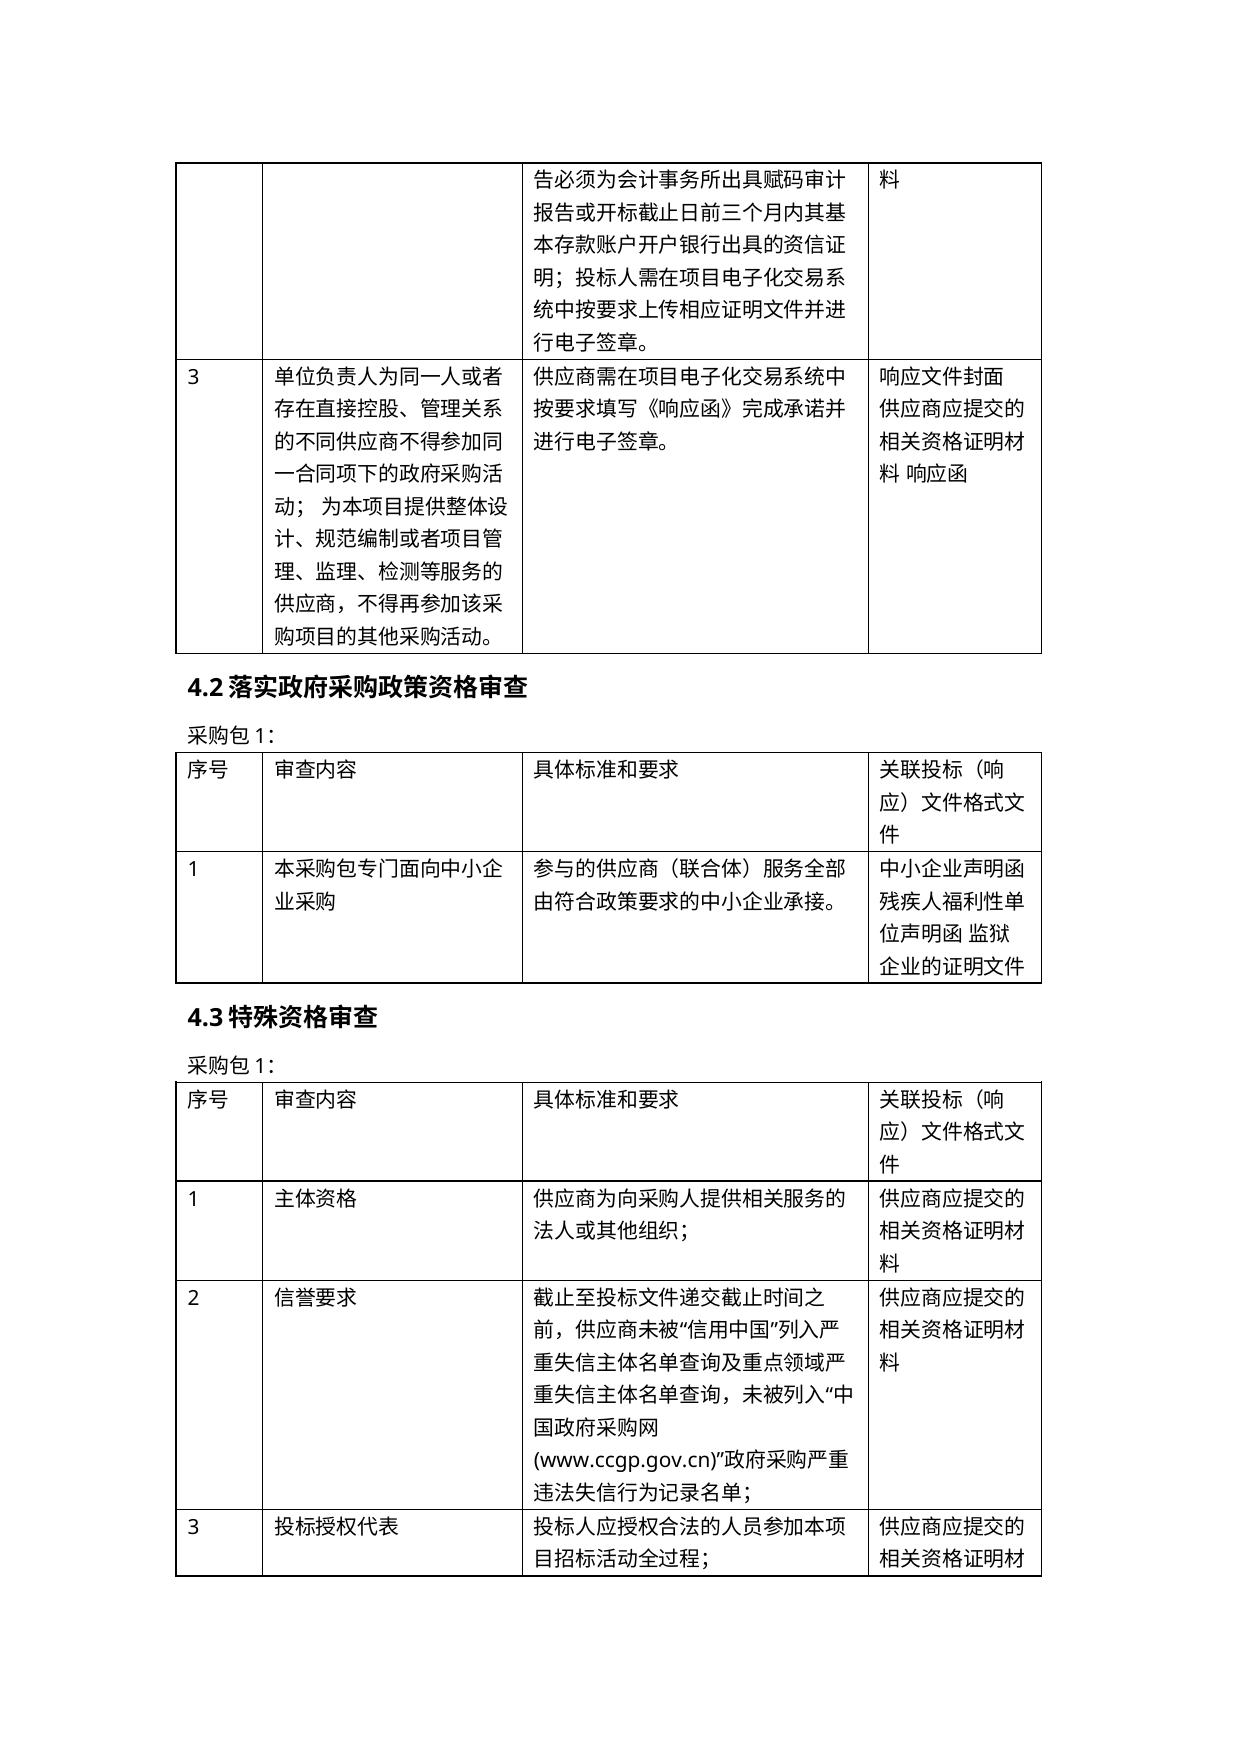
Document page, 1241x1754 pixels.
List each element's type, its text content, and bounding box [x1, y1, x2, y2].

table_cell 供应商为向采购人提供相关服务的法人或其他组织； [523, 1182, 868, 1279]
table_cell 供应商应提交的相关资格证明材料 [869, 164, 1041, 358]
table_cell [523, 164, 868, 358]
table_cell 投标授权代表 [263, 1510, 522, 1575]
table_header 关联投标（响应）文件格式文件 [869, 753, 1041, 851]
table_cell 截止至投标文件递交截止时间之前，供应商未被“信用中国”列入严重失信主体名单查询及重点领域严重失信主体名单查询，未被列入“中国政府采购网(www.ccgp.gov.cn)”政府采购严重违法失信行为记录名单； [523, 1281, 868, 1508]
table_cell 单位负责人为同一人或者存在直接控股、管理关系的不同供应商不得参加同一合同项下的政府采购活动； 为本项目提供整体设计、规范编制或者项目管理、监理、检测等服务的供应商，不得再参加该采购项目的其他采购活动。 [263, 360, 522, 653]
table_cell 1 [177, 1182, 262, 1279]
table_header 序号 [177, 753, 262, 851]
table_header 审查内容 [263, 1083, 522, 1180]
table_cell 参与的供应商（联合体）服务全部由符合政策要求的中小企业承接。 [523, 852, 868, 982]
table_cell 3 [177, 1510, 262, 1575]
table_cell 中小企业声明函 残疾人福利性单位声明函 监狱企业的证明文件 [869, 852, 1041, 982]
table_header 序号 [177, 1083, 262, 1180]
table_cell 1 [177, 852, 262, 982]
table_header 审查内容 [263, 753, 522, 851]
text 采购包1： [187, 719, 1053, 752]
table_cell 本采购包专门面向中小企业采购 [263, 852, 522, 982]
text 采购包1： [187, 1049, 1053, 1081]
table_cell 供应商应提交的相关资格证明材料 [869, 1182, 1041, 1279]
table_cell 2 [177, 1281, 262, 1508]
table_cell 供应商应提交的相关资格证明材料 [869, 1510, 1041, 1575]
table_cell 信誉要求 [263, 1281, 522, 1508]
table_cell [523, 1510, 868, 1575]
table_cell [263, 164, 522, 358]
table_cell 供应商应提交的相关资格证明材料 [869, 1281, 1041, 1508]
table_header 关联投标（响应）文件格式文件 [869, 1083, 1041, 1180]
table_cell 主体资格 [263, 1182, 522, 1279]
table_cell 3 [177, 360, 262, 653]
table_cell 供应商需在项目电子化交易系统中按要求填写《响应函》完成承诺并进行电子签章。 [523, 360, 868, 653]
text 4.3特殊资格审查 [187, 984, 1053, 1049]
text 4.2落实政府采购政策资格审查 [187, 654, 1053, 719]
table_cell 2 [177, 164, 262, 358]
table_header 具体标准和要求 [523, 753, 868, 851]
table_header 具体标准和要求 [523, 1083, 868, 1180]
table_cell 响应文件封面 供应商应提交的相关资格证明材料 响应函 [869, 360, 1041, 653]
